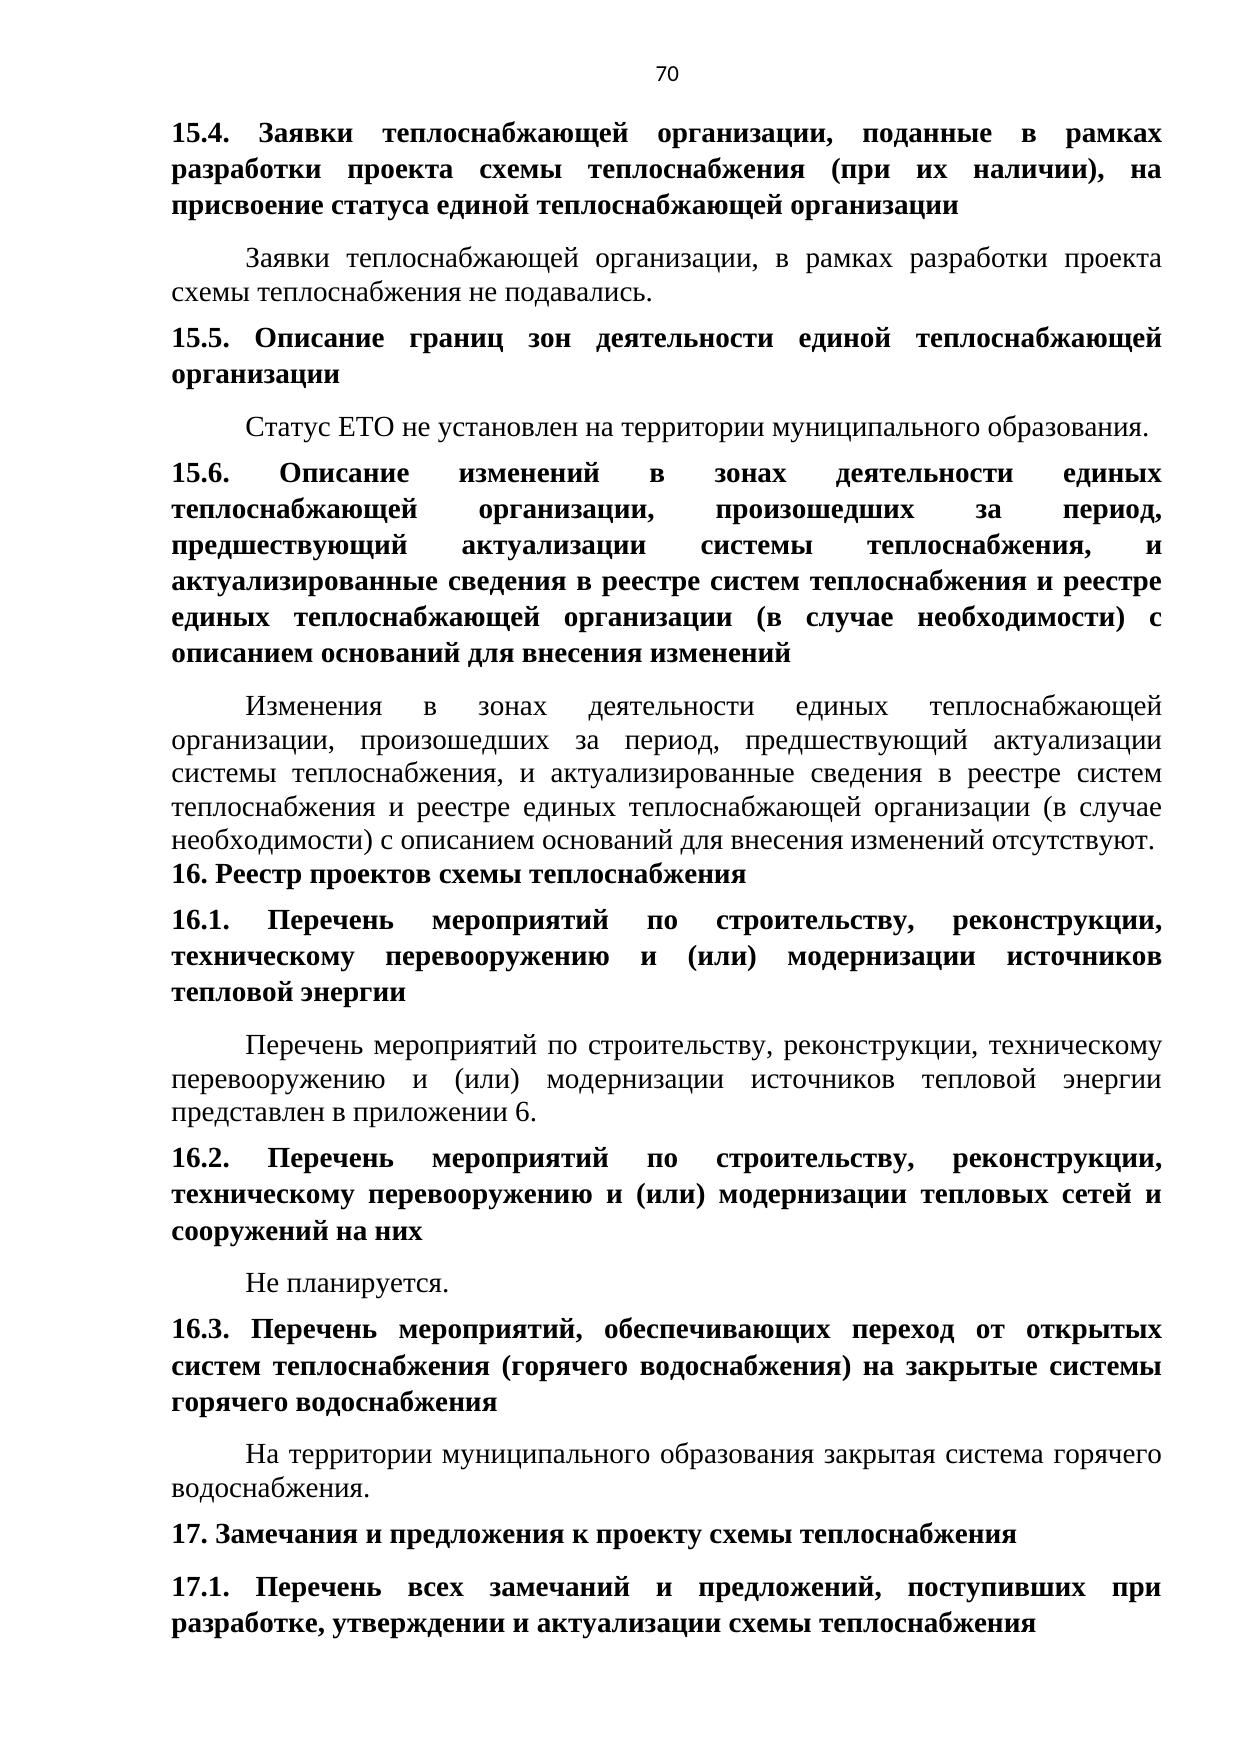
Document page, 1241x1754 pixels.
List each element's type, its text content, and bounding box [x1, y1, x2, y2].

text 16.2. Перечень мероприятий по строительству, реконструкции, техническому перевооружению и (или) модернизации тепловых сетей и сооружений на них [171, 1140, 1163, 1246]
text Изменения в зонах деятельности единых теплоснабжающей организации, произошедших за период, предшествующий актуализации системы теплоснабжения, и актуализированные сведения в реестре систем теплоснабжения и реестре единых теплоснабжающей организации (в случае необходимости) с описанием оснований для внесения изменений отсутствуют. [171, 688, 1163, 856]
text 15.6. Описание изменений в зонах деятельности единых теплоснабжающей организации, произошедших за период, предшествующий актуализации системы теплоснабжения, и актуализированные сведения в реестре систем теплоснабжения и реестре единых теплоснабжающей организации (в случае необходимости) с описанием оснований для внесения изменений [171, 455, 1163, 669]
text Статус ЕТО не установлен на территории муниципального образования. [171, 409, 1163, 442]
text 17. Замечания и предложения к проекту схемы теплоснабжения [171, 1516, 1163, 1550]
text 16.1. Перечень мероприятий по строительству, реконструкции, техническому перевооружению и (или) модернизации источников тепловой энергии [171, 902, 1163, 1008]
text 16. Реестр проектов схемы теплоснабжения [171, 856, 1163, 889]
text 15.4. Заявки теплоснабжающей организации, поданные в рамках разработки проекта схемы теплоснабжения (при их наличии), на присвоение статуса единой теплоснабжающей организации [171, 115, 1163, 221]
text Перечень мероприятий по строительству, реконструкции, техническому перевооружению и (или) модернизации источников тепловой энергии представлен в приложении 6. [171, 1027, 1163, 1128]
text 15.5. Описание границ зон деятельности единой теплоснабжающей организации [171, 320, 1163, 389]
text На территории муниципального образования закрытая система горячего водоснабжения. [171, 1437, 1163, 1504]
text Заявки теплоснабжающей организации, в рамках разработки проекта схемы теплоснабжения не подавались. [171, 240, 1163, 307]
text Не планируется. [171, 1265, 1163, 1299]
text 16.3. Перечень мероприятий, обеспечивающих переход от открытых систем теплоснабжения (горячего водоснабжения) на закрытые системы горячего водоснабжения [171, 1311, 1163, 1417]
text 17.1. Перечень всех замечаний и предложений, поступивших при разработке, утверждении и актуализации схемы теплоснабжения [171, 1569, 1163, 1639]
